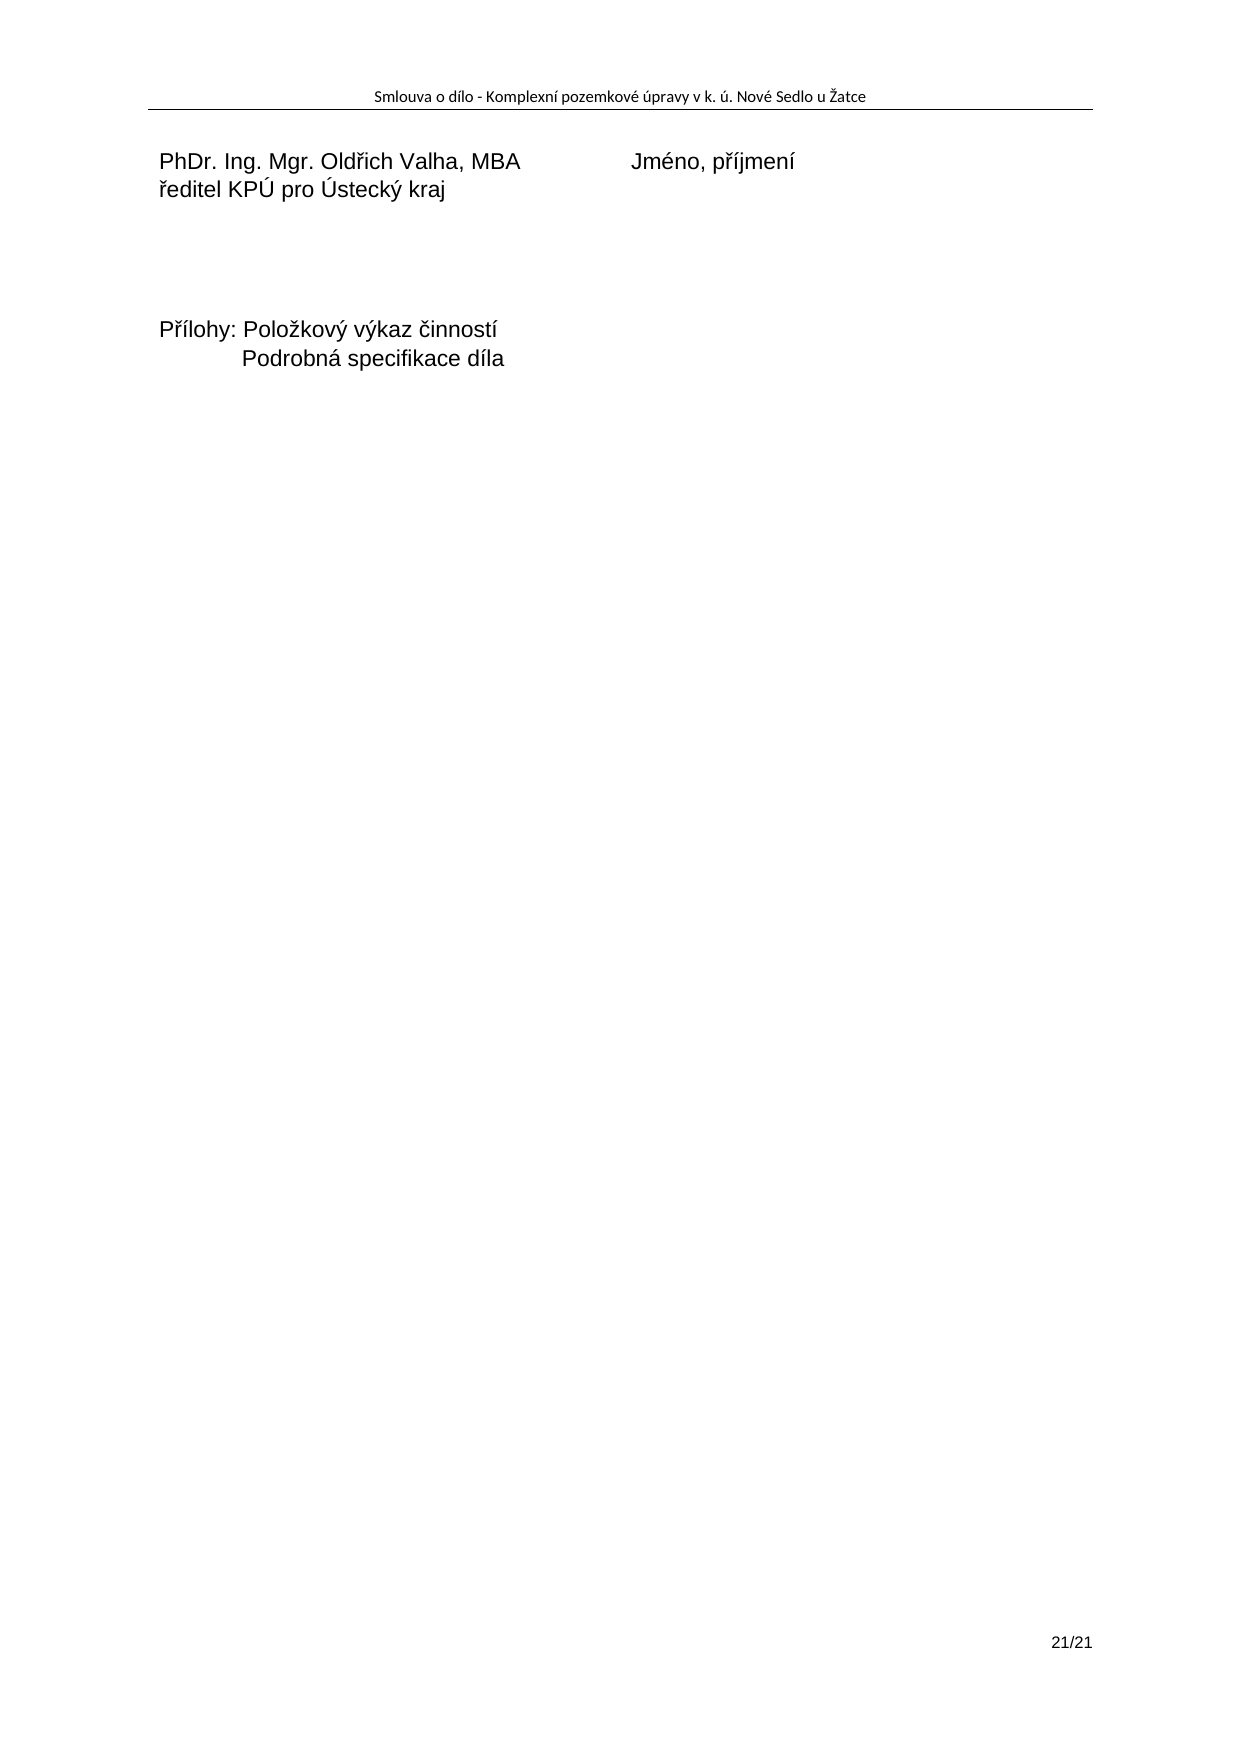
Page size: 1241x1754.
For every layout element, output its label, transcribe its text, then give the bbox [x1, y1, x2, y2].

table_cell Jméno, příjmení [620, 148, 1092, 238]
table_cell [148, 148, 619, 238]
table_cell Přílohy: Položkový výkaz činností Podrobná specifikace díla [148, 238, 1092, 390]
